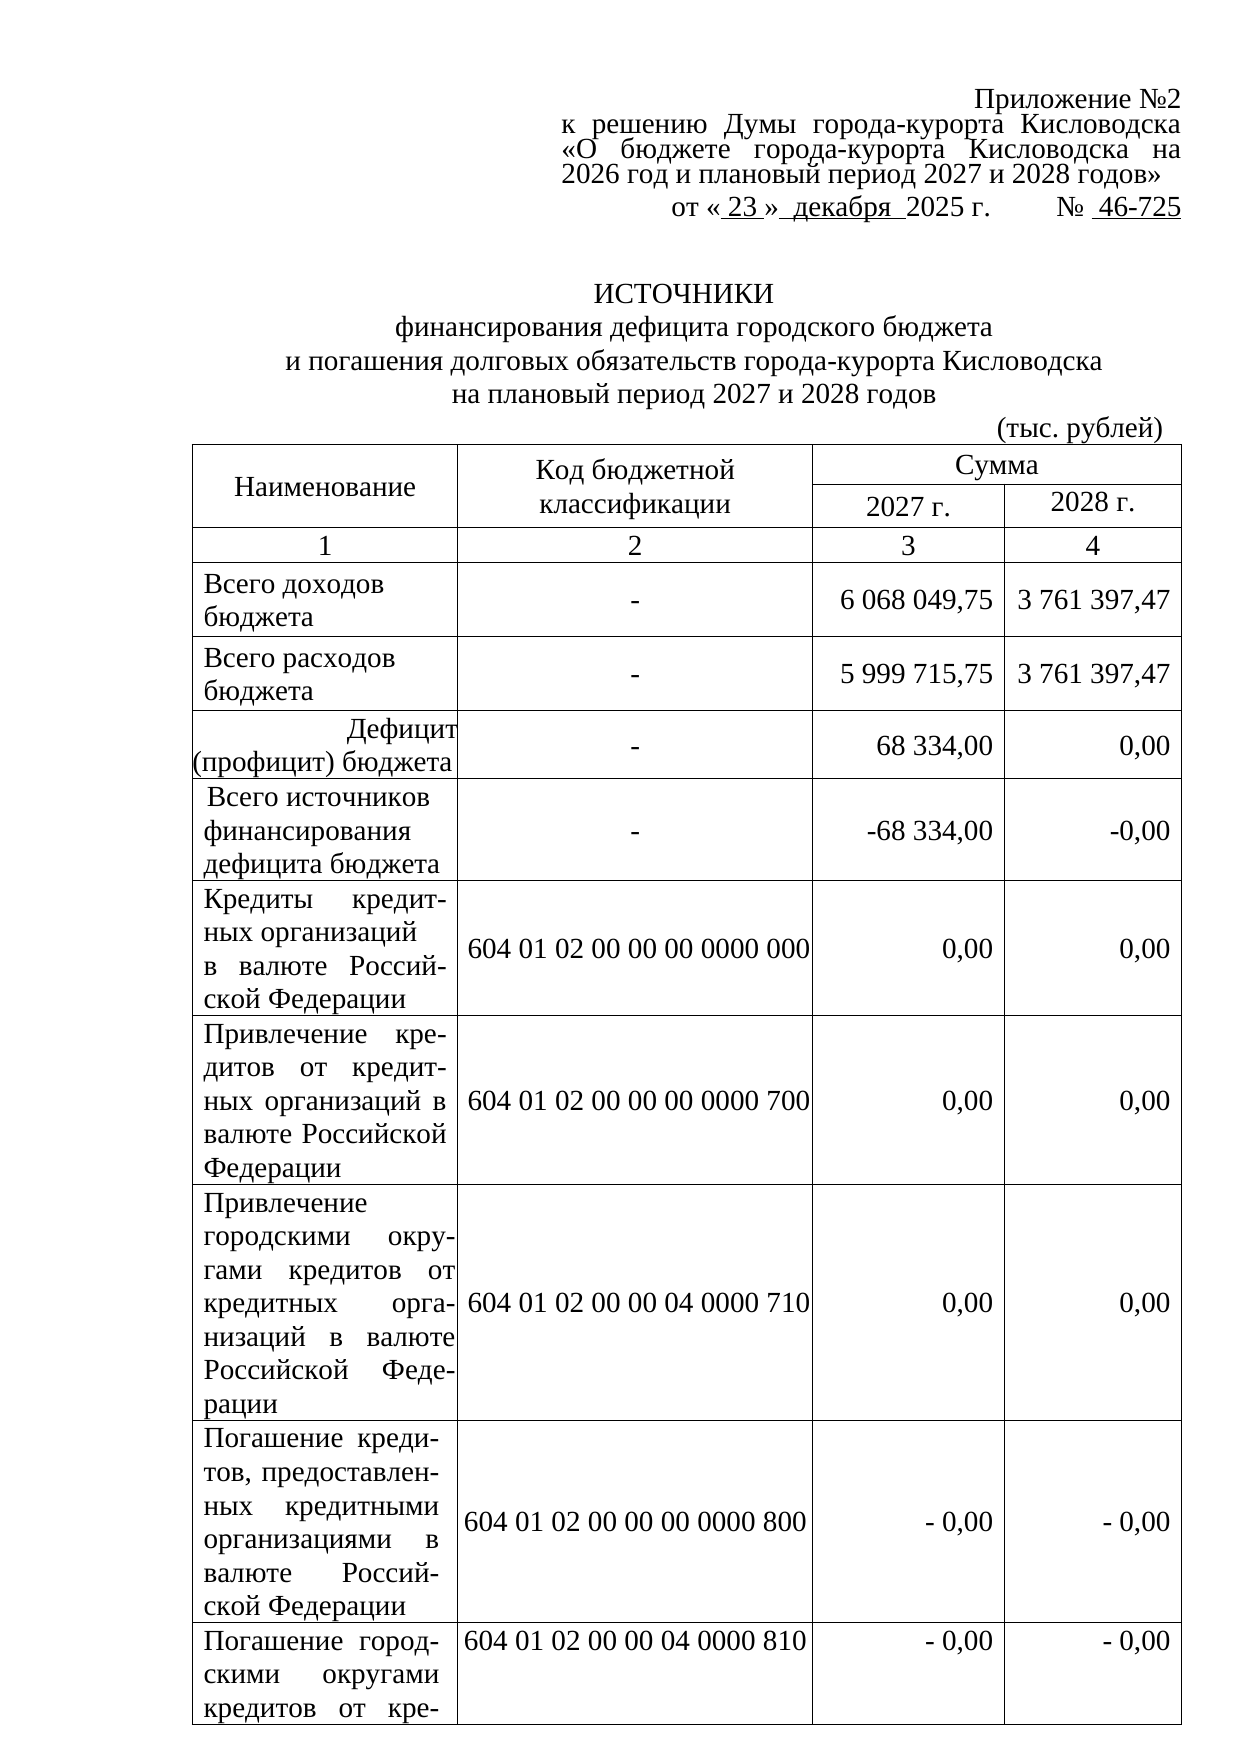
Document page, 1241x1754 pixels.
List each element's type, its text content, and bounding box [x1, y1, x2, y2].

table_cell 2028 г. [1005, 485, 1181, 527]
table_cell -0,00 [1005, 779, 1181, 880]
table_cell 4 [1005, 528, 1181, 562]
table_cell 0,00 [1005, 1185, 1181, 1419]
table_cell 0,00 [813, 881, 1004, 1015]
table_cell - 0,00 [813, 1421, 1004, 1622]
table_cell Привлечение кре-дитов от кредит-ных организаций в валюте Российской Федерации [193, 1016, 457, 1184]
table_header Сумма [813, 445, 1181, 483]
text от « 23 » декабря 2025 г. № 46-725 [196, 189, 1181, 222]
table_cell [458, 1623, 812, 1723]
table_cell 5 999 715,75 [813, 637, 1004, 710]
table_cell 0,00 [1005, 881, 1181, 1015]
text финансирования дефицита городского бюджета [207, 309, 1181, 343]
table_cell 6 068 049,75 [813, 563, 1004, 636]
table_cell 0,00 [813, 1016, 1004, 1184]
table_cell - 0,00 [1005, 1421, 1181, 1622]
text и погашения долговых обязательств города-курорта Кисловодска [207, 343, 1181, 377]
table_cell Привлечение городскими окру-гами кредитов от кредитных орга-низаций в валюте Российской Феде-рации [193, 1185, 457, 1419]
table_cell Дефицит (профицит) бюджета [193, 711, 457, 778]
text ИСТОЧНИКИ [207, 276, 1181, 309]
table_cell 0,00 [1005, 1016, 1181, 1184]
text к решению Думы города-курорта Кисловодска «О бюджете города-курорта Кисловодска на 2026 год и плановый период 2027 и 2028 годов» [561, 114, 1181, 189]
table_cell 1 [193, 528, 457, 562]
table_cell - [458, 563, 812, 636]
table_cell 604 01 02 00 00 04 0000 710 [458, 1185, 812, 1419]
table_cell 604 01 02 00 00 00 0000 700 [458, 1016, 812, 1184]
table_cell -68 334,00 [813, 779, 1004, 880]
table_cell Всего доходов бюджета [193, 563, 457, 636]
table_cell 604 01 02 00 00 00 0000 800 [458, 1421, 812, 1622]
table_cell 0,00 [1005, 711, 1181, 778]
text (тыс. рублей) [207, 410, 1163, 444]
table_cell - [458, 711, 812, 778]
table_header Наименование [193, 445, 457, 527]
table_cell - [458, 637, 812, 710]
table_header Код бюджетной классификации [458, 445, 812, 527]
table_cell - [458, 779, 812, 880]
table_cell 3 761 397,47 [1005, 637, 1181, 710]
table_cell 3 [813, 528, 1004, 562]
text Приложение №2 [561, 89, 1181, 114]
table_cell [193, 1623, 457, 1723]
table_cell 3 761 397,47 [1005, 563, 1181, 636]
table_cell 604 01 02 00 00 00 0000 000 [458, 881, 812, 1015]
table_cell Всего источников финансирования дефицита бюджета [193, 779, 457, 880]
table_cell - 0,00 [813, 1623, 1004, 1723]
text на плановый период 2027 и 2028 годов [207, 377, 1181, 410]
table_cell 2 [458, 528, 812, 562]
table_cell Погашение креди-тов, предоставлен-ных кредитными организациями в валюте Россий-ской Федерации [193, 1421, 457, 1622]
table_cell 0,00 [813, 1185, 1004, 1419]
table_cell 2027 г. [813, 485, 1004, 527]
table_cell Кредиты кредит-ных организаций в валюте Россий-ской Федерации [193, 881, 457, 1015]
table_cell - 0,00 [1005, 1623, 1181, 1723]
table_cell Всего расходов бюджета [193, 637, 457, 710]
table_cell 68 334,00 [813, 711, 1004, 778]
